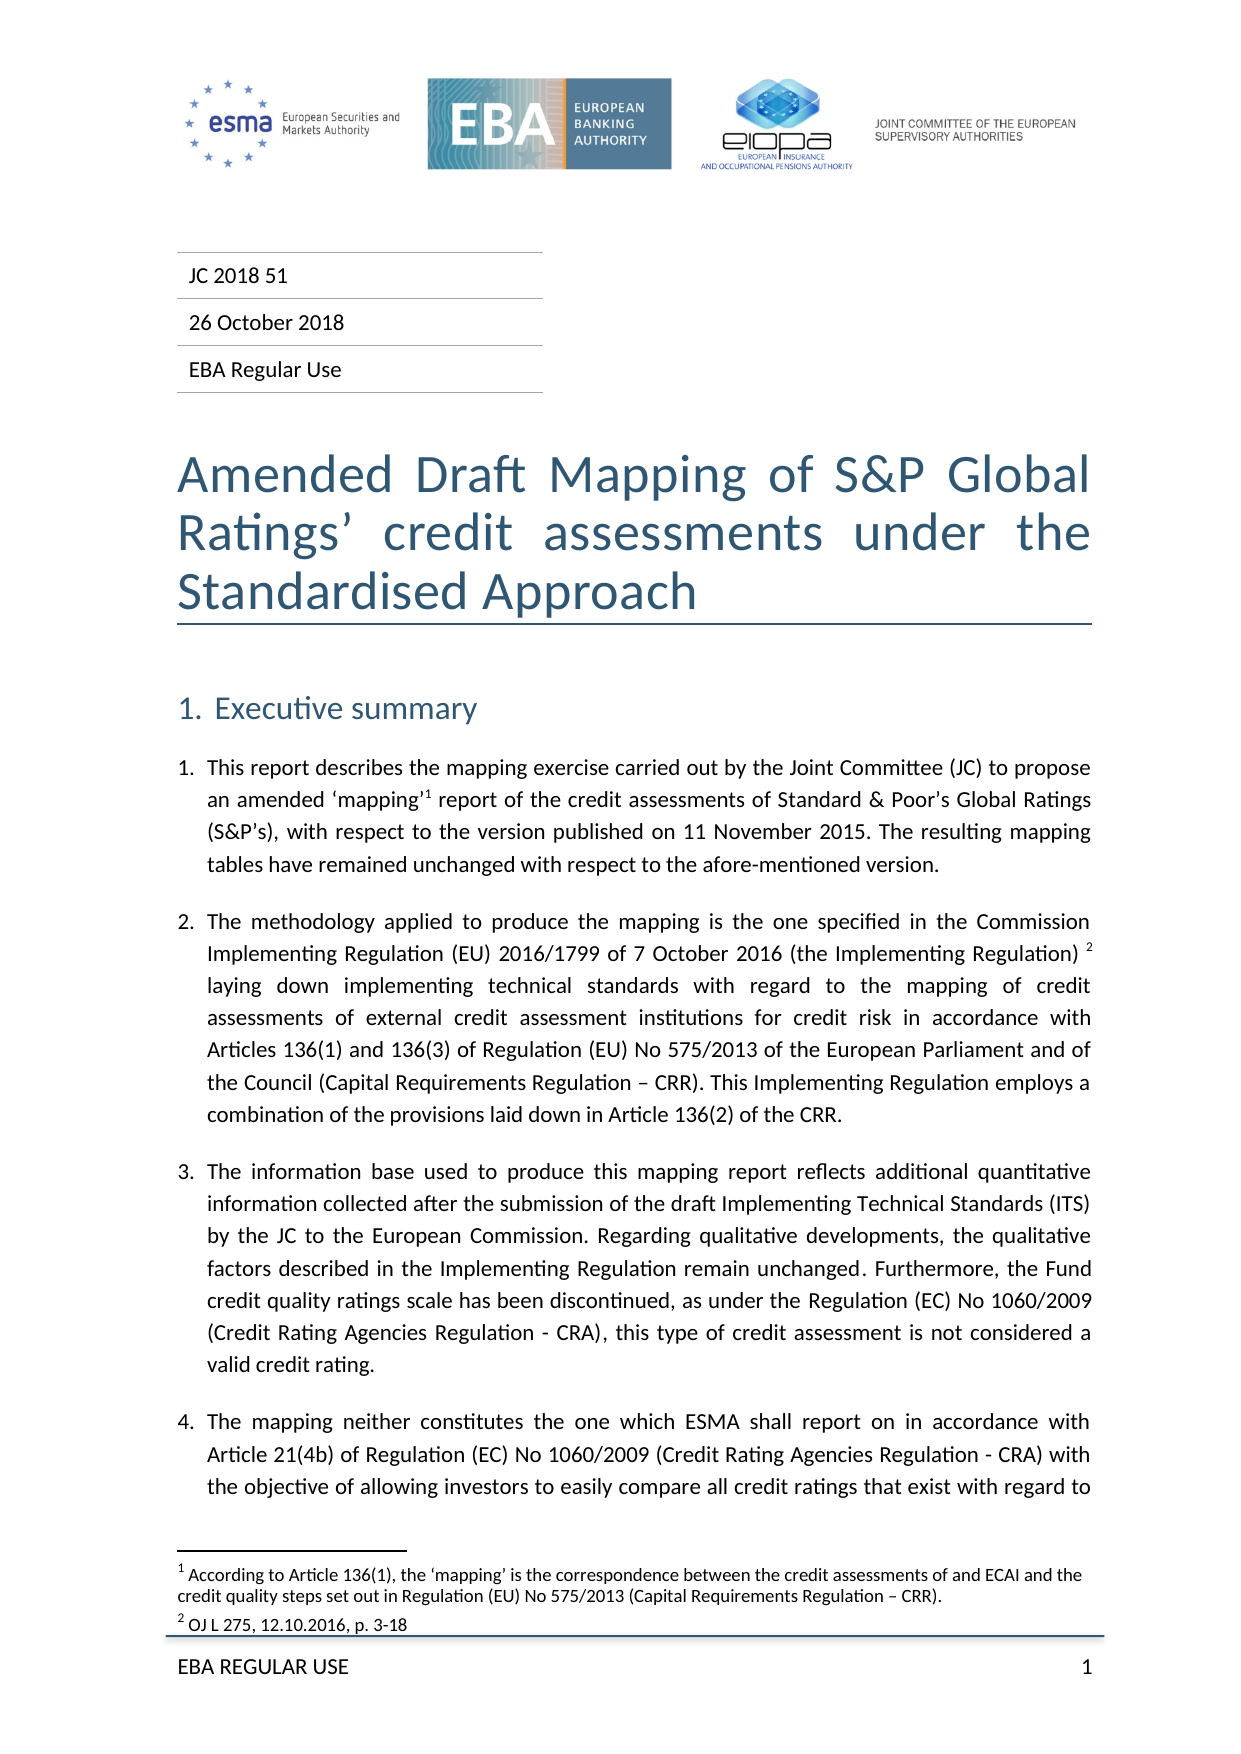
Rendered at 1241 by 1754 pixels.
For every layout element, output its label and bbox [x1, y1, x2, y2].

picture [177, 73, 1088, 174]
